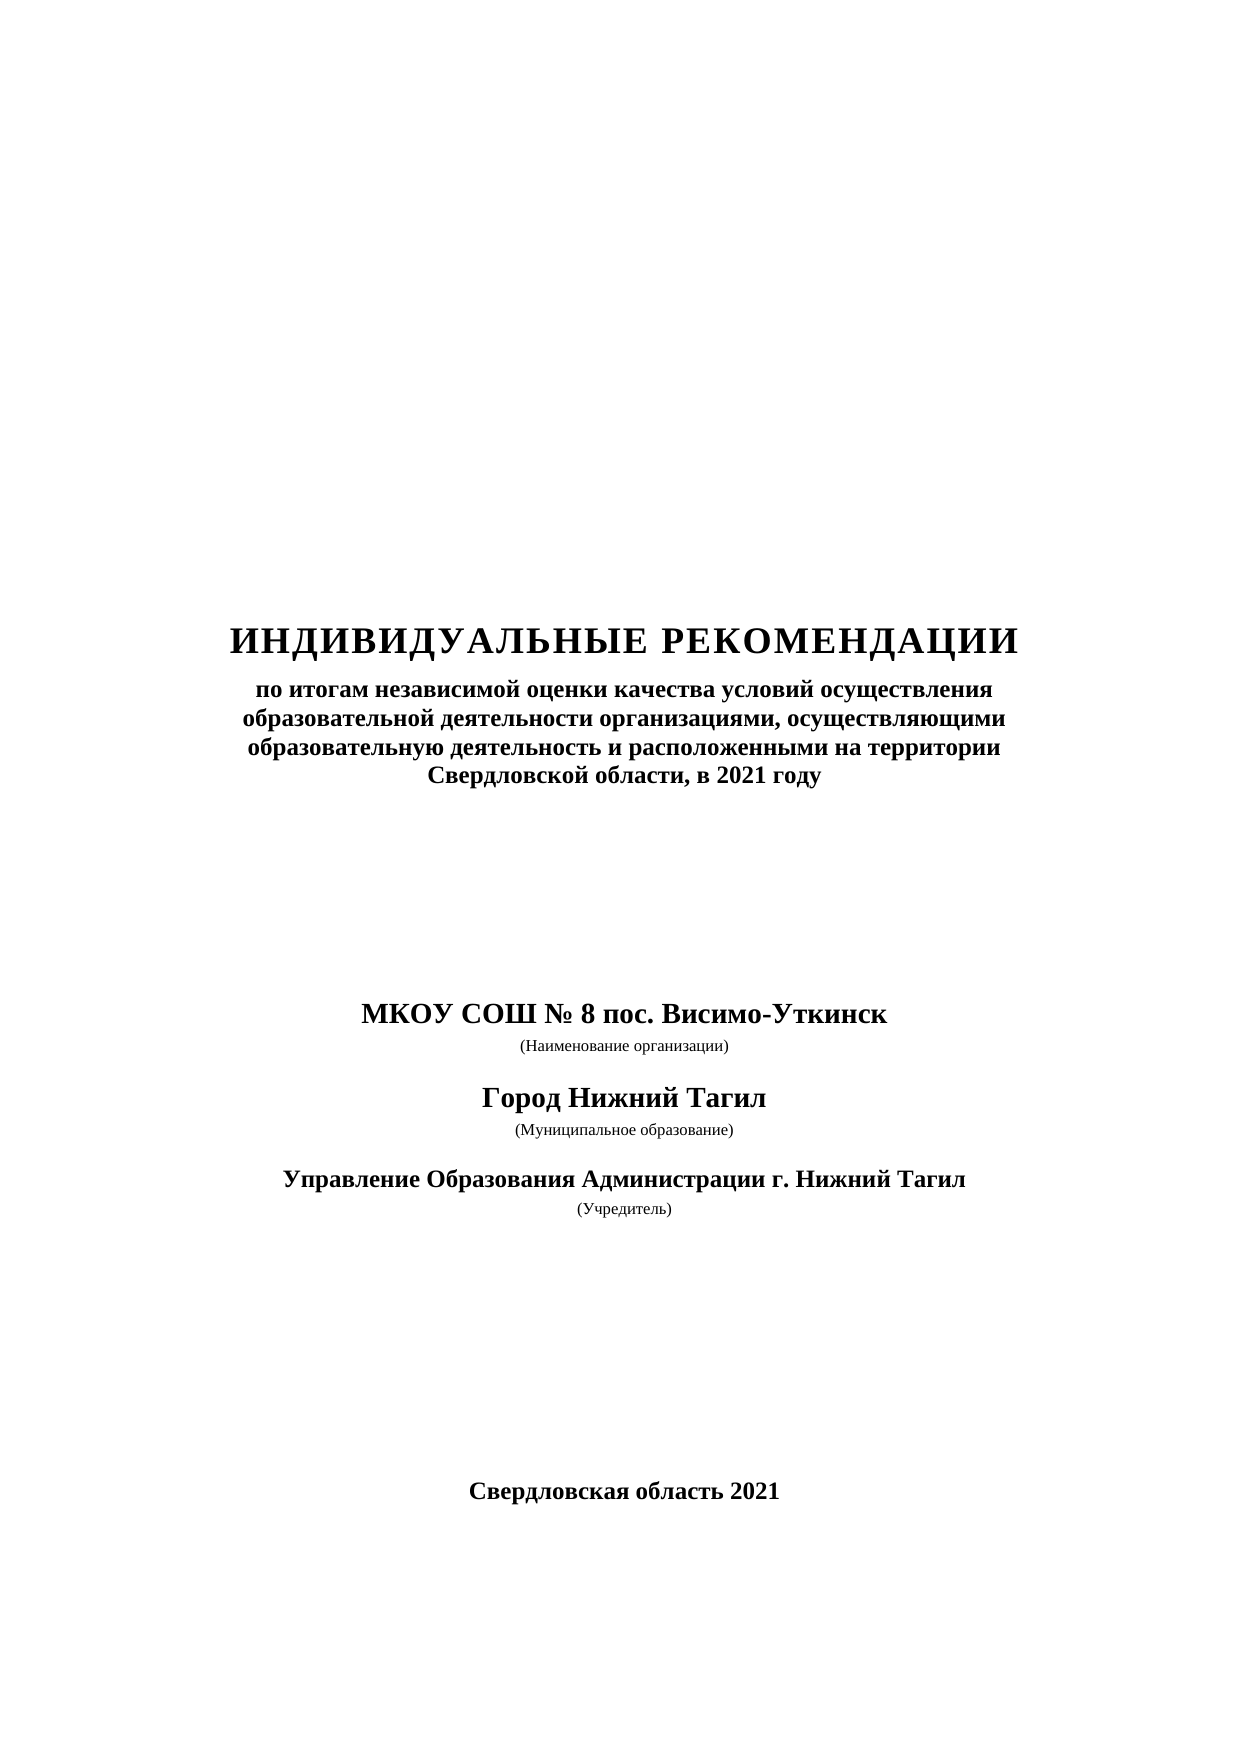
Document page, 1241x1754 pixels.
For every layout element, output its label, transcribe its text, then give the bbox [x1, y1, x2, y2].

text Город Нижний Тагил [177, 1080, 1071, 1114]
text Свердловская область 2021 [177, 1476, 1071, 1505]
text (Учредитель) [177, 1199, 1071, 1218]
text (Муниципальное образование) [177, 1120, 1071, 1139]
text ИНДИВИДУАЛЬНЫЕ РЕКОМЕНДАЦИИ [177, 619, 1071, 662]
text Управление Образования Администрации г. Нижний Тагил [177, 1164, 1071, 1193]
text (Наименование организации) [177, 1036, 1071, 1055]
text МКОУ СОШ № 8 пос. Висимо-Уткинск [177, 996, 1071, 1030]
text по итогам независимой оценки качества условий осуществления образовательной деятельности организациями, осуществляющими образовательную деятельность и расположенными на территории Свердловской области, в 2021 году [177, 674, 1071, 789]
